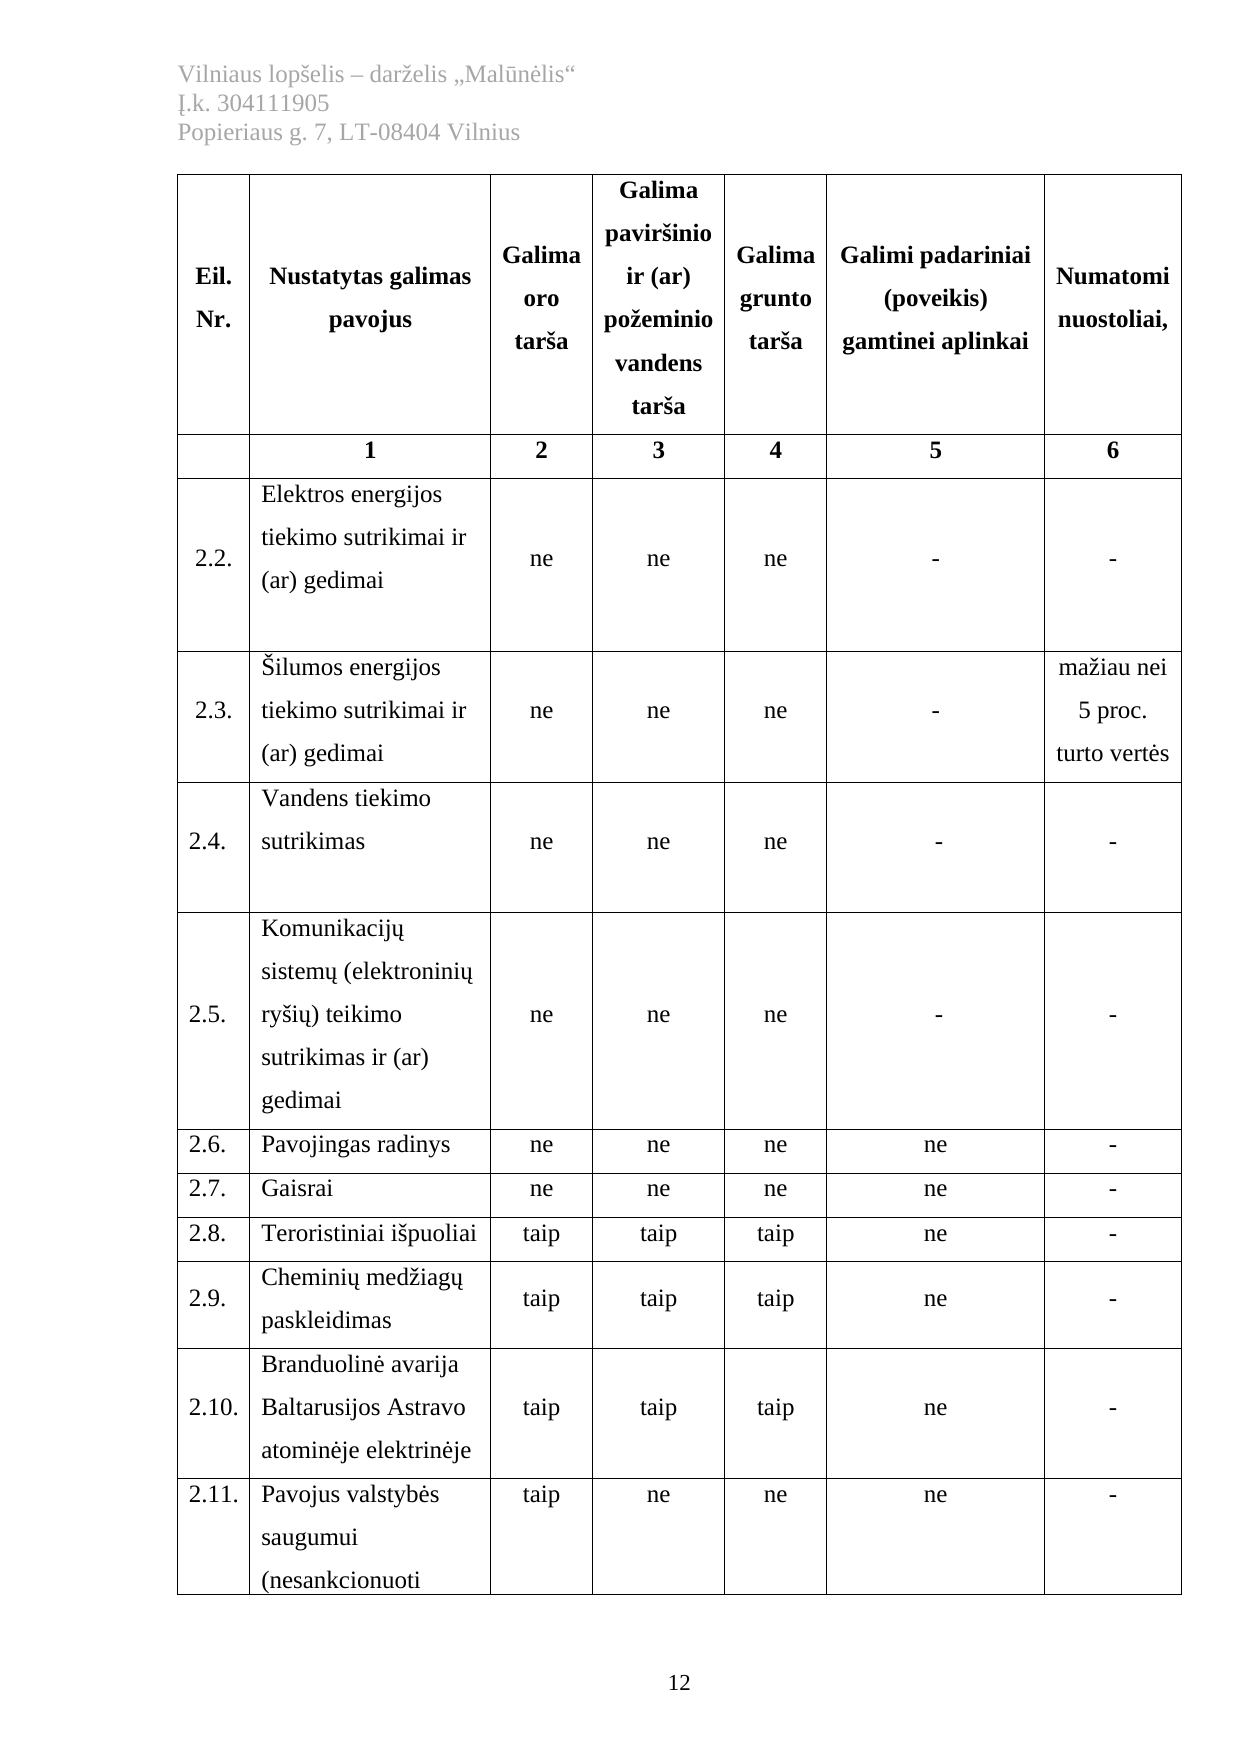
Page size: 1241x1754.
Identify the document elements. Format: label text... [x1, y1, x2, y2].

table_cell Teroristiniai išpuoliai [250, 1218, 490, 1261]
table_cell - [1045, 783, 1181, 912]
table_cell 2 [491, 435, 592, 478]
table_cell 2.6. [178, 1130, 249, 1172]
table_cell ne [491, 1130, 592, 1172]
table_cell mažiau nei 5 proc. turto vertės [1045, 652, 1181, 782]
table_cell - [827, 913, 1044, 1128]
table_cell ne [827, 1218, 1044, 1261]
table_cell taip [491, 1262, 592, 1348]
table_cell - [827, 652, 1044, 782]
table_cell ne [593, 783, 724, 912]
table_header Galimi padariniai (poveikis) gamtinei aplinkai [827, 175, 1044, 434]
table_cell taip [491, 1479, 592, 1594]
table_cell 2.7. [178, 1174, 249, 1217]
table_cell taip [491, 1218, 592, 1261]
table_cell ne [725, 1130, 826, 1172]
table_cell Vandens tiekimo sutrikimas [250, 783, 490, 912]
table_header Galima grunto tarša [725, 175, 826, 434]
table_cell ne [491, 1174, 592, 1217]
table_cell - [1045, 1479, 1181, 1594]
table_cell ne [725, 652, 826, 782]
table_header Nustatytas galimas pavojus [250, 175, 490, 434]
table_cell [178, 435, 249, 478]
table_cell ne [827, 1130, 1044, 1172]
table_cell 2.2. [178, 479, 249, 651]
table_cell ne [593, 913, 724, 1128]
table_cell ne [593, 479, 724, 651]
table_cell taip [725, 1349, 826, 1478]
table_cell taip [593, 1349, 724, 1478]
table_header Numatomi nuostoliai, [1045, 175, 1181, 434]
table_cell 2.4. [178, 783, 249, 912]
table_cell Pavojus valstybės saugumui (nesankcionuoti užsienio valstybės ginkluotųjų pajėgų veiksmai) [250, 1479, 490, 1594]
table_cell taip [593, 1262, 724, 1348]
table_cell - [1045, 479, 1181, 651]
table_cell 5 [827, 435, 1044, 478]
table_cell 2.5. [178, 913, 249, 1128]
table_cell ne [593, 652, 724, 782]
table_cell Branduolinė avarija Baltarusijos Astravo atominėje elektrinėje [250, 1349, 490, 1478]
table_cell ne [725, 1174, 826, 1217]
table_cell Elektros energijos tiekimo sutrikimai ir (ar) gedimai [250, 479, 490, 651]
table_cell ne [491, 913, 592, 1128]
table_cell ne [491, 652, 592, 782]
table_cell ne [593, 1130, 724, 1172]
table_cell taip [491, 1349, 592, 1478]
table_cell ne [725, 1479, 826, 1594]
table_cell ne [827, 1262, 1044, 1348]
table_header Eil. Nr. [178, 175, 249, 434]
table_cell 2.11. [178, 1479, 249, 1594]
table_cell - [1045, 1218, 1181, 1261]
table_header Galima paviršinio ir (ar) požeminio vandens tarša [593, 175, 724, 434]
table_cell 6 [1045, 435, 1181, 478]
table_cell 3 [593, 435, 724, 478]
table_header Galima oro tarša [491, 175, 592, 434]
table_cell - [1045, 1130, 1181, 1172]
table_cell 4 [725, 435, 826, 478]
table_cell ne [725, 479, 826, 651]
table_cell - [1045, 913, 1181, 1128]
table_cell ne [491, 783, 592, 912]
table_cell ne [827, 1349, 1044, 1478]
table_cell - [1045, 1349, 1181, 1478]
table_cell Cheminių medžiagų paskleidimas [250, 1262, 490, 1348]
table_cell taip [725, 1262, 826, 1348]
table_cell 2.10. [178, 1349, 249, 1478]
table_cell - [827, 783, 1044, 912]
table_cell ne [491, 479, 592, 651]
table_cell 2.9. [178, 1262, 249, 1348]
table_cell ne [827, 1479, 1044, 1594]
table_cell ne [593, 1479, 724, 1594]
table_cell Pavojingas radinys [250, 1130, 490, 1172]
table_cell ne [827, 1174, 1044, 1217]
table_cell taip [725, 1218, 826, 1261]
table_cell Šilumos energijos tiekimo sutrikimai ir (ar) gedimai [250, 652, 490, 782]
table_cell - [1045, 1174, 1181, 1217]
table_cell Gaisrai [250, 1174, 490, 1217]
table_cell - [1045, 1262, 1181, 1348]
table_cell 1 [250, 435, 490, 478]
table_cell taip [593, 1218, 724, 1261]
table_cell 2.8. [178, 1218, 249, 1261]
table_cell ne [593, 1174, 724, 1217]
table_cell 2.3. [178, 652, 249, 782]
table_cell ne [725, 913, 826, 1128]
table_cell - [827, 479, 1044, 651]
table_cell Komunikacijų sistemų (elektroninių ryšių) teikimo sutrikimas ir (ar) gedimai [250, 913, 490, 1128]
table_cell ne [725, 783, 826, 912]
